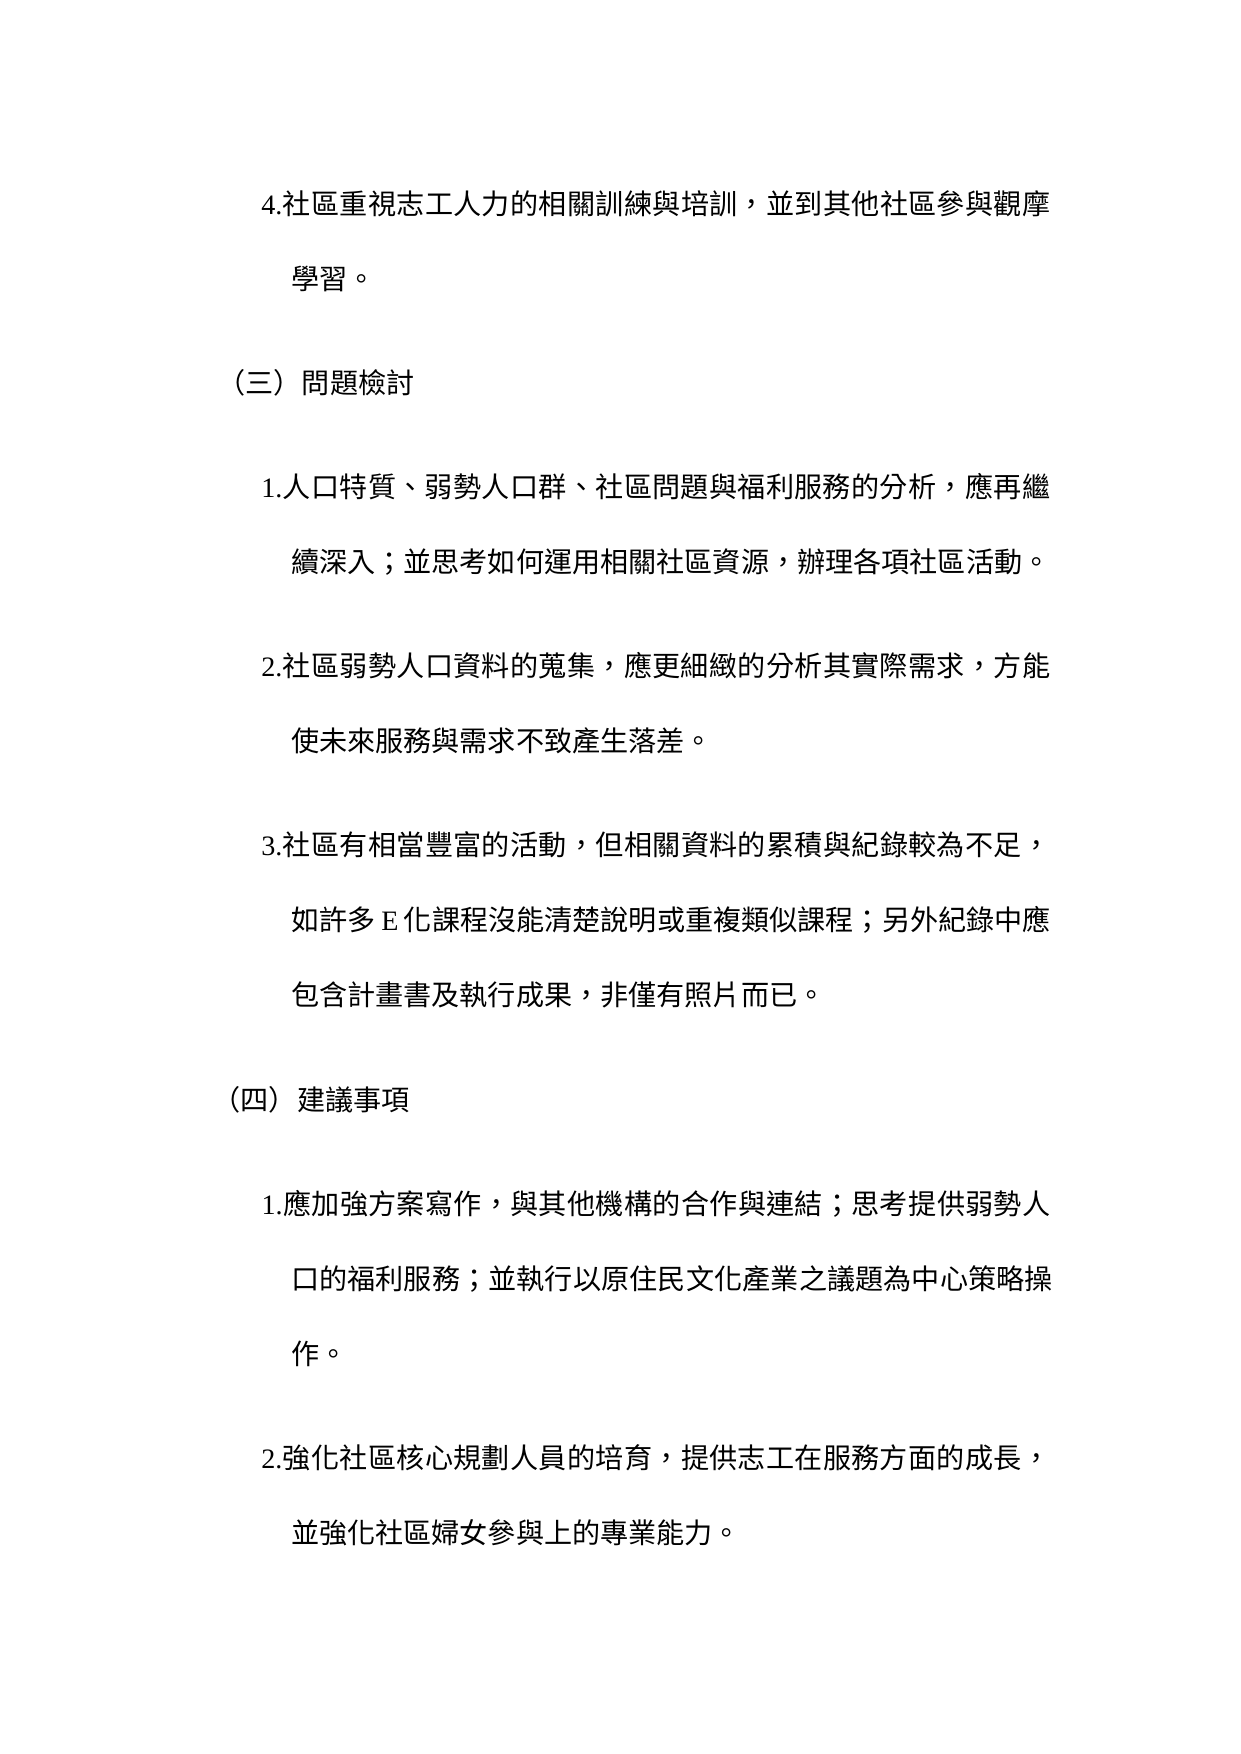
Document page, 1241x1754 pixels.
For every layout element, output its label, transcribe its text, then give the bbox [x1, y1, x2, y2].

text （四）建議事項 [187, 1060, 1053, 1135]
text 3.社區有相當豐富的活動，但相關資料的累積與紀錄較為不足，如許多E化課程沒能清楚說明或重複類似課程；另外紀錄中應包含計畫書及執行成果，非僅有照片而已。 [261, 806, 1053, 1031]
text 2.強化社區核心規劃人員的培育，提供志工在服務方面的成長，並強化社區婦女參與上的專業能力。 [261, 1419, 1053, 1569]
text 1.人口特質、弱勢人口群、社區問題與福利服務的分析，應再繼續深入；並思考如何運用相關社區資源，辦理各項社區活動。 [261, 448, 1053, 598]
text 2.社區弱勢人口資料的蒐集，應更細緻的分析其實際需求，方能使未來服務與需求不致產生落差。 [261, 627, 1053, 777]
text （三）問題檢討 [217, 344, 1053, 419]
text 1.應加強方案寫作，與其他機構的合作與連結；思考提供弱勢人口的福利服務；並執行以原住民文化產業之議題為中心策略操作。 [261, 1164, 1053, 1389]
text 4.社區重視志工人力的相關訓練與培訓，並到其他社區參與觀摩學習。 [261, 164, 1053, 314]
